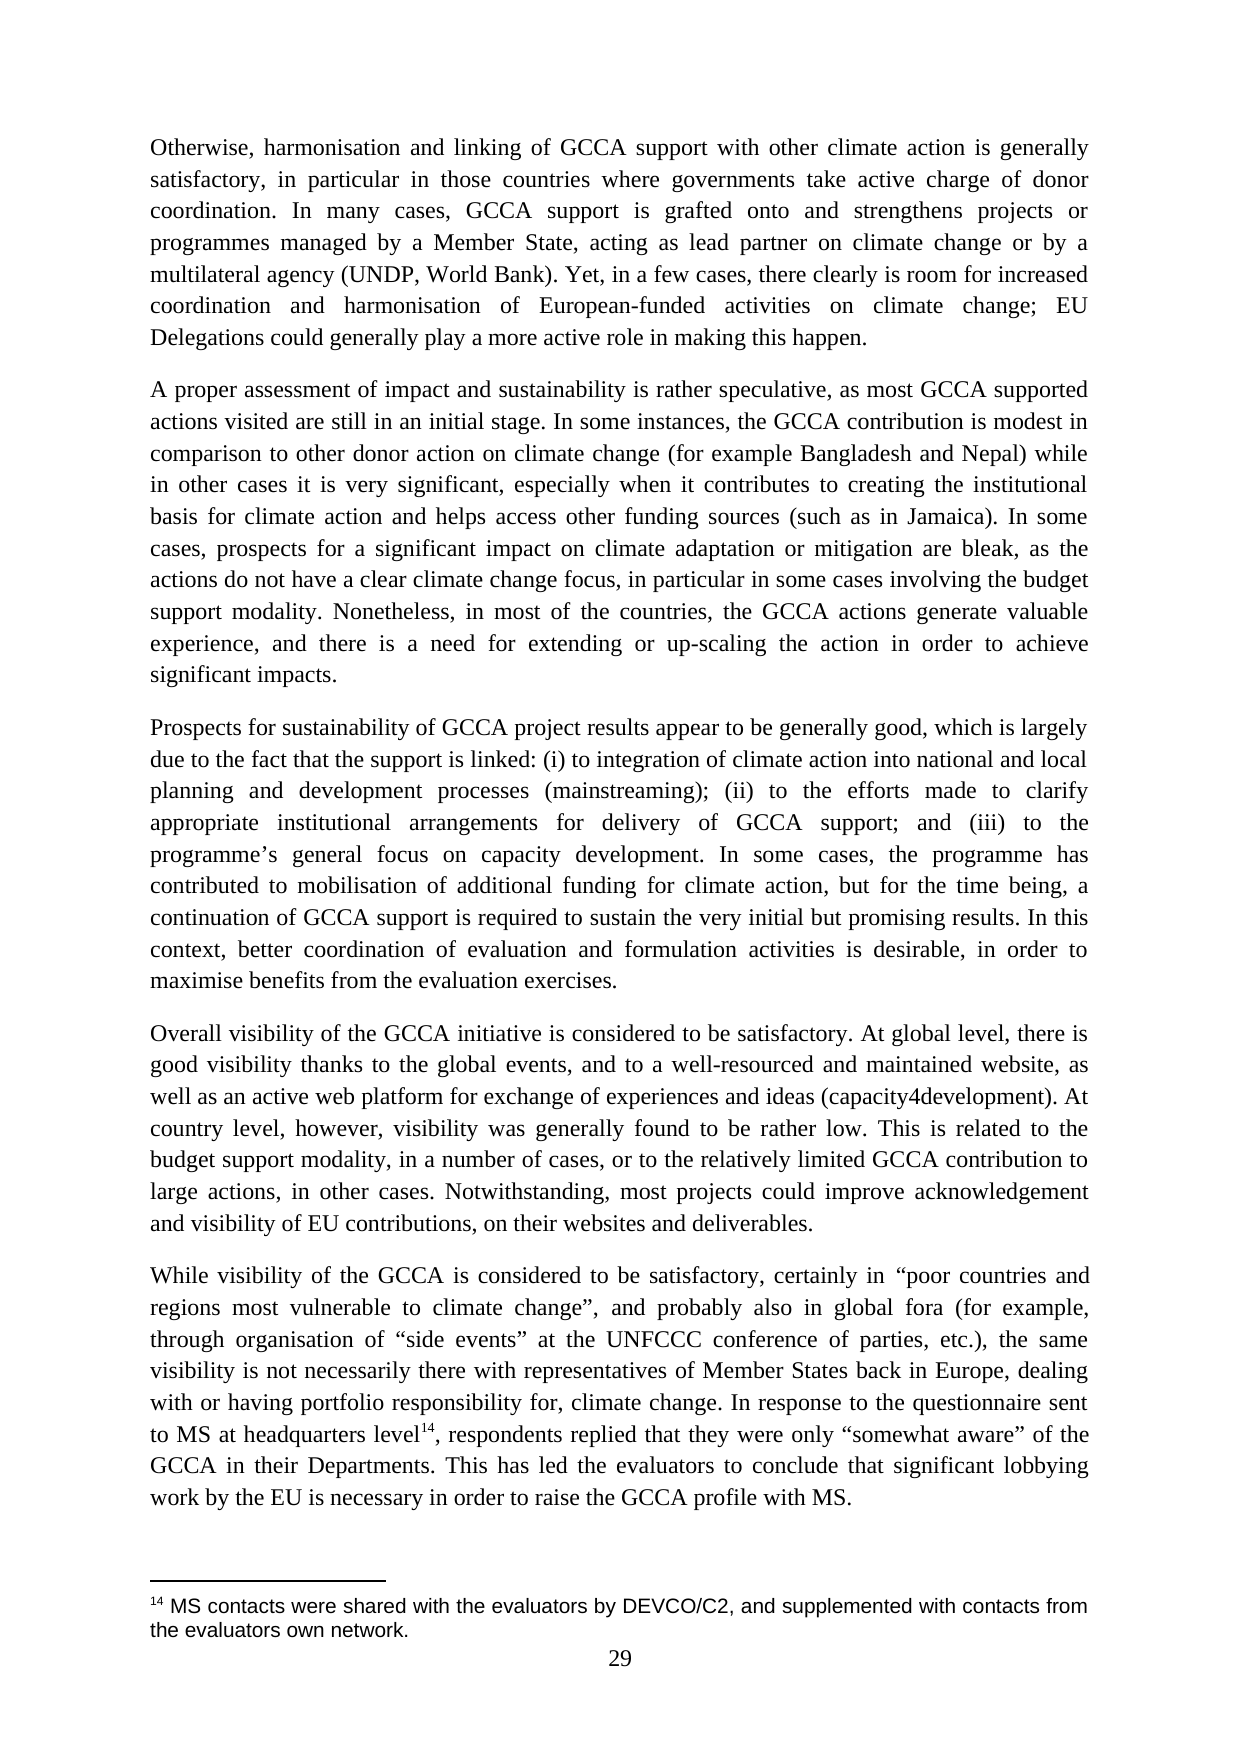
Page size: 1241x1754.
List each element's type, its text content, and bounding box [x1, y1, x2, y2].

text Overall visibility of the GCCA initiative is considered to be satisfactory. At global level, there is good visibility thanks to the global events, and to a well-resourced and maintained website, as well as an active web platform for exchange of experiences and ideas (capacity4development). At country level, however, visibility was generally found to be rather low. This is related to the budget support modality, in a number of cases, or to the relatively limited GCCA contribution to large actions, in other cases. Notwithstanding, most projects could improve acknowledgement and visibility of EU contributions, on their websites and deliverables. [150, 1019, 1090, 1236]
text Prospects for sustainability of GCCA project results appear to be generally good, which is largely due to the fact that the support is linked: (i) to integration of climate action into national and local planning and development processes (mainstreaming); (ii) to the efforts made to clarify appropriate institutional arrangements for delivery of GCCA support; and (iii) to the programme’s general focus on capacity development. In some cases, the programme has contributed to mobilisation of additional funding for climate action, but for the time being, a continuation of GCCA support is required to sustain the very initial but promising results. In this context, better coordination of evaluation and formulation activities is desirable, in order to maximise benefits from the evaluation exercises. [150, 713, 1090, 994]
text While visibility of the GCCA is considered to be satisfactory, certainly in “poor countries and regions most vulnerable to climate change”, and probably also in global fora (for example, through organisation of “side events” at the UNFCCC conference of parties, etc.), the same visibility is not necessarily there with representatives of Member States back in Europe, dealing with or having portfolio responsibility for, climate change. In response to the questionnaire sent to MS at headquarters level, respondents replied that they were only “somewhat aware” of the GCCA in their Departments. This has led the evaluators to conclude that significant lobbying work by the EU is necessary in order to raise the GCCA profile with MS. [150, 1261, 1090, 1511]
text A proper assessment of impact and sustainability is rather speculative, as most GCCA supported actions visited are still in an initial stage. In some instances, the GCCA contribution is modest in comparison to other donor action on climate change (for example Bangladesh and Nepal) while in other cases it is very significant, especially when it contributes to creating the institutional basis for climate action and helps access other funding sources (such as in Jamaica). In some cases, prospects for a significant impact on climate adaptation or mitigation are bleak, as the actions do not have a clear climate change focus, in particular in some cases involving the budget support modality. Nonetheless, in most of the countries, the GCCA actions generate valuable experience, and there is a need for extending or up-scaling the action in order to achieve significant impacts. [150, 375, 1090, 688]
text Otherwise, harmonisation and linking of GCCA support with other climate action is generally satisfactory, in particular in those countries where governments take active charge of donor coordination. In many cases, GCCA support is grafted onto and strengthens projects or programmes managed by a Member State, acting as lead partner on climate change or by a multilateral agency (UNDP, World Bank). Yet, in a few cases, there clearly is room for increased coordination and harmonisation of European-funded activities on climate change; EU Delegations could generally play a more active role in making this happen. [150, 133, 1090, 351]
